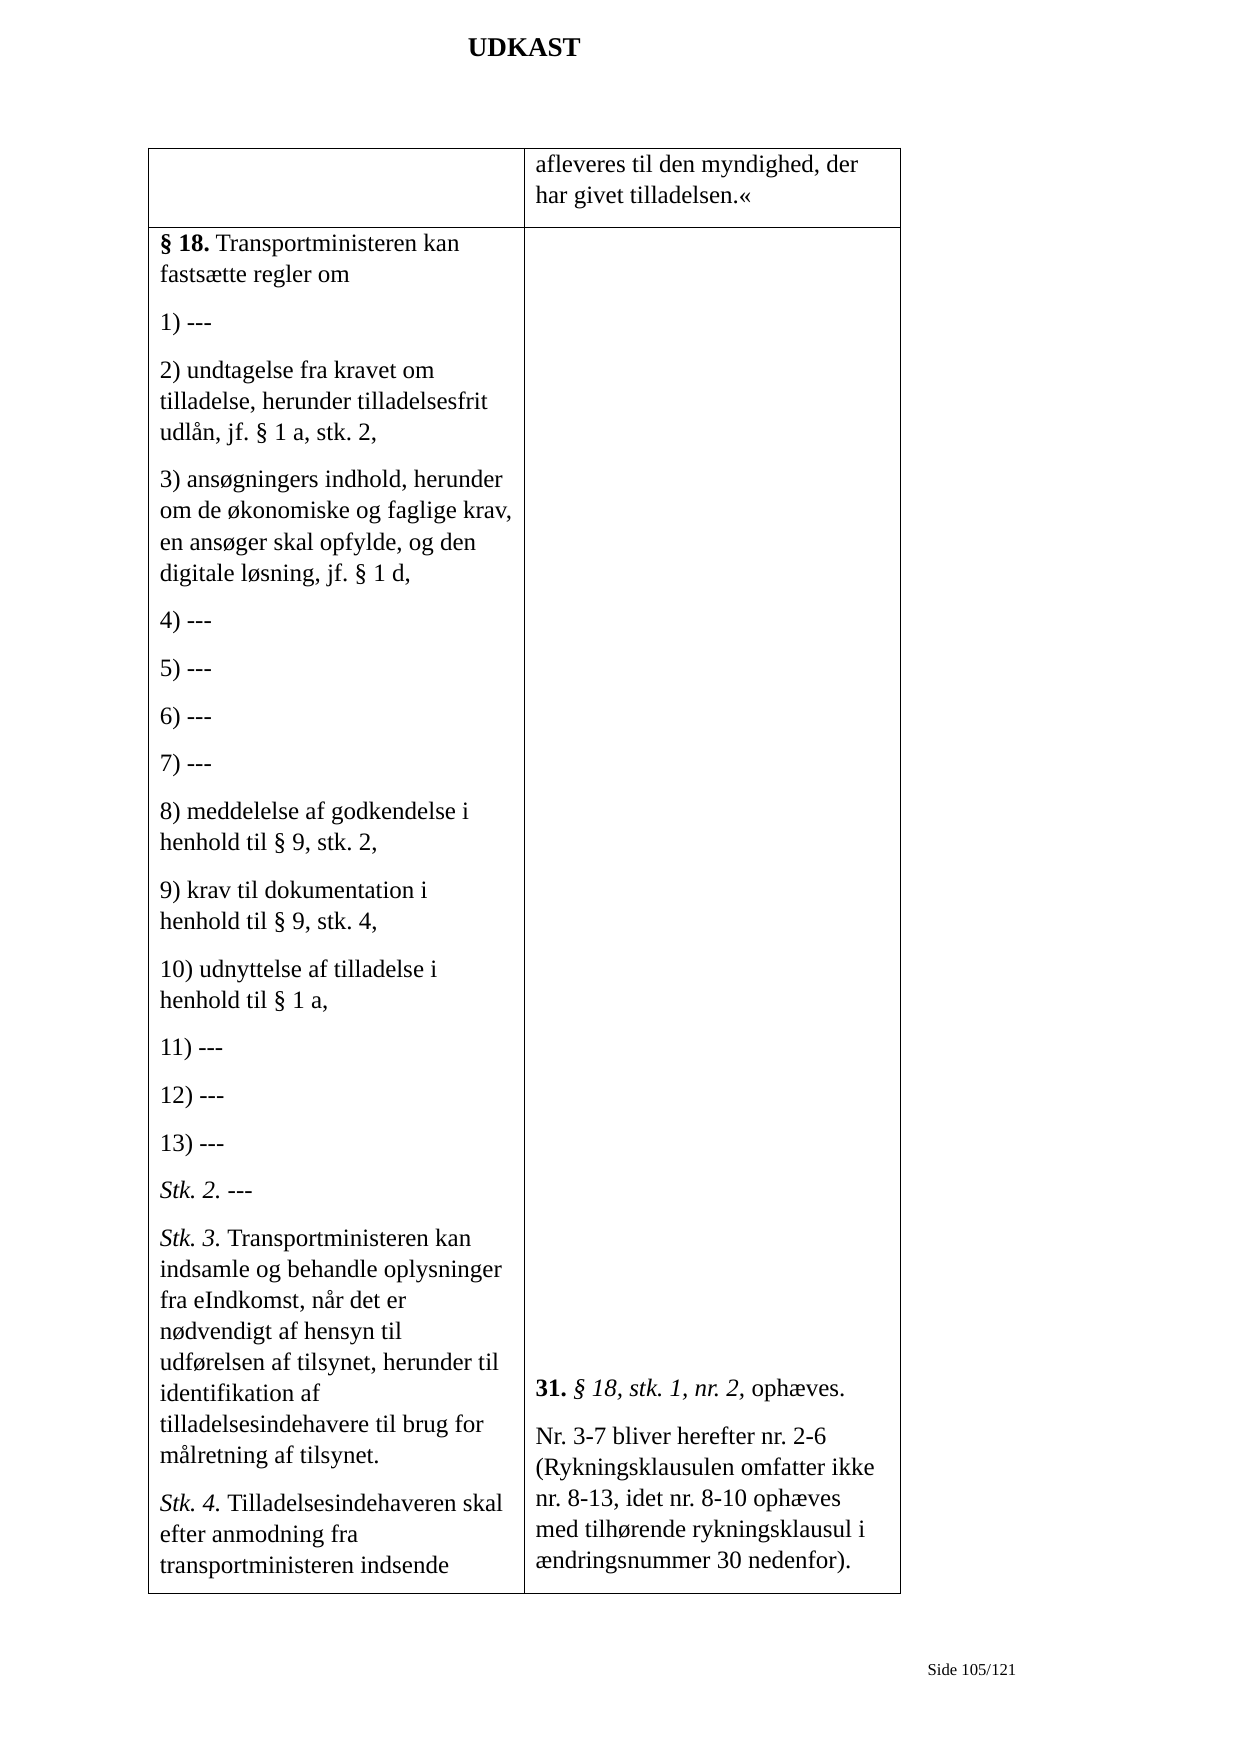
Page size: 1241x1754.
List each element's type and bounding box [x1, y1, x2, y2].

table_cell [149, 228, 524, 1593]
table_cell [525, 228, 900, 1593]
table_cell [525, 149, 900, 227]
table_cell [149, 149, 524, 227]
